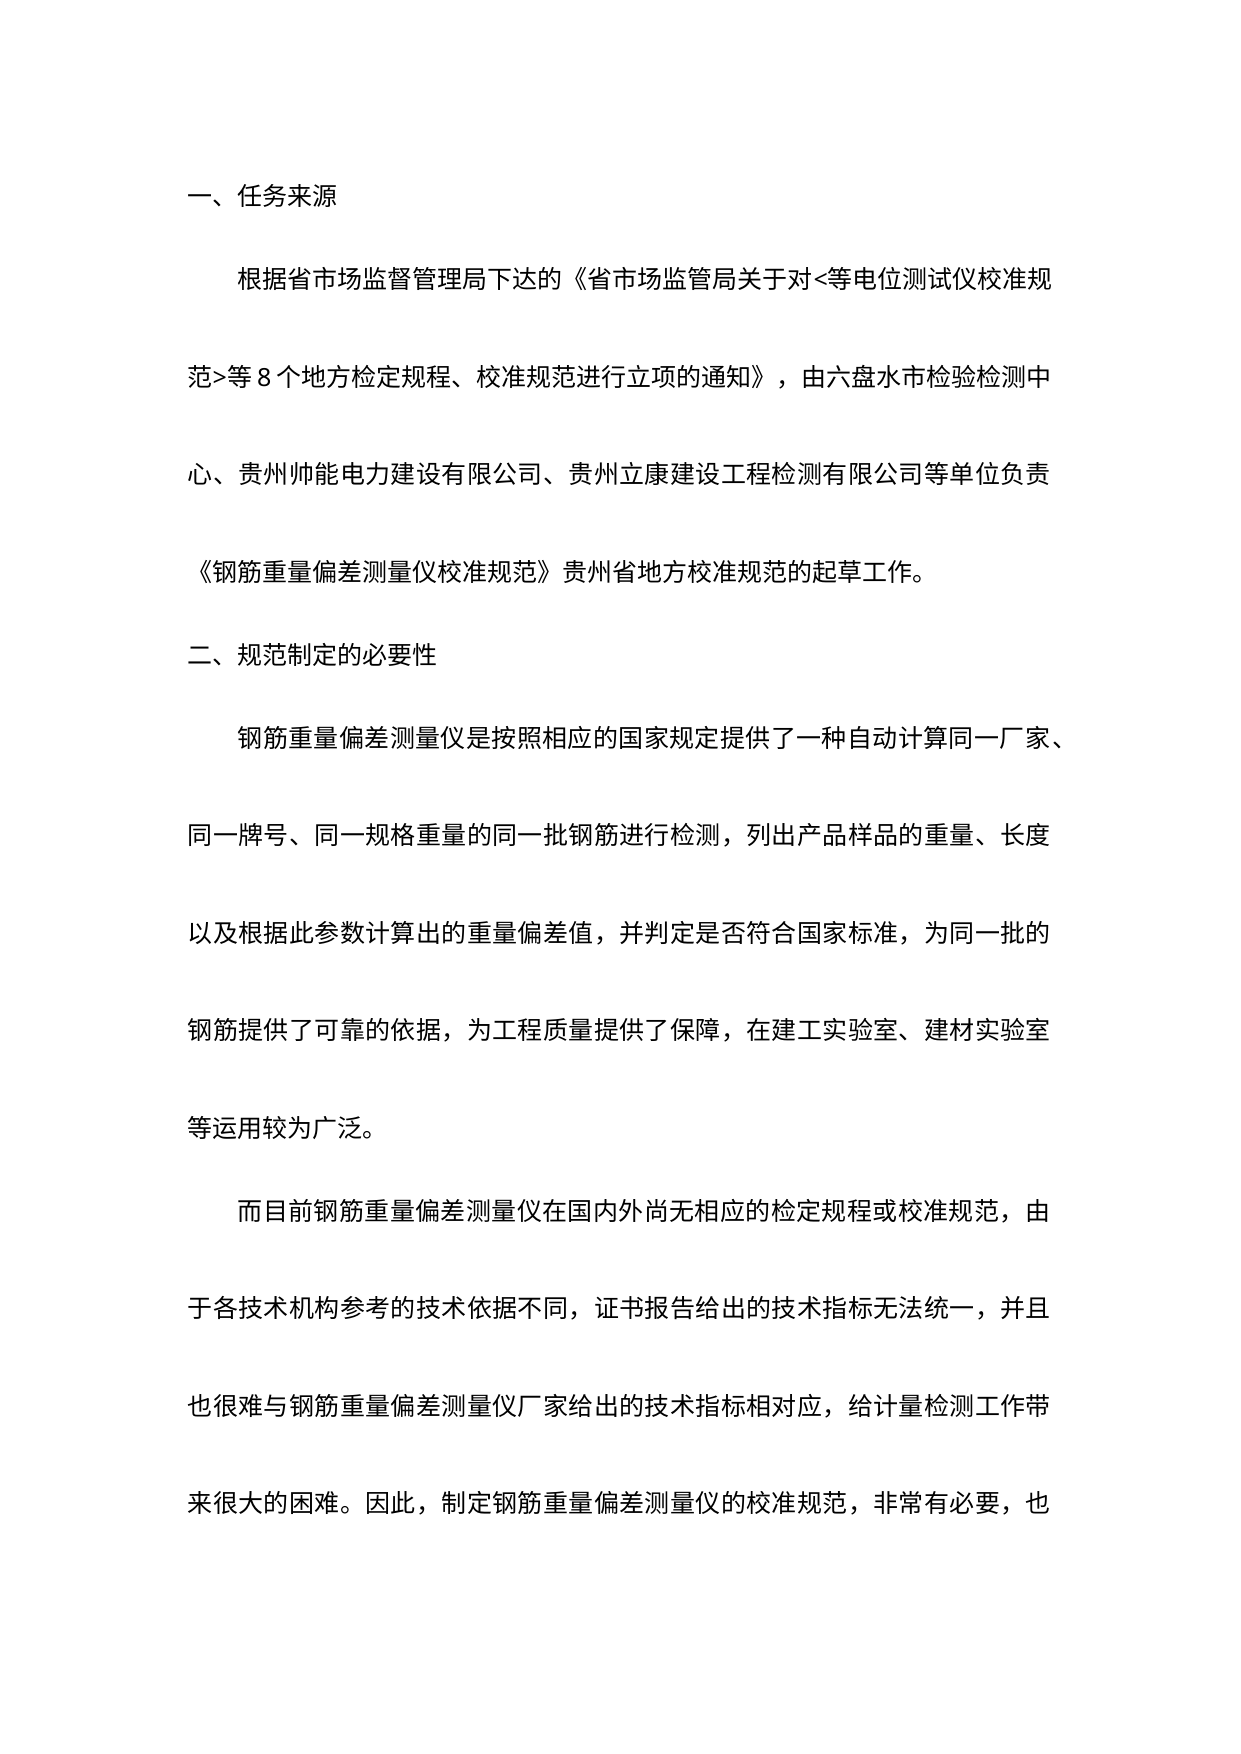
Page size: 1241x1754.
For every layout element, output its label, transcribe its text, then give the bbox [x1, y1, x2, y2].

text 一、任务来源 [187, 162, 1053, 227]
text 根据省市场监督管理局下达的《省市场监管局关于对<等电位测试仪校准规范>等8个地方检定规程、校准规范进行立项的通知》，由六盘水市检验检测中心、贵州帅能电力建设有限公司、贵州立康建设工程检测有限公司等单位负责《钢筋重量偏差测量仪校准规范》贵州省地方校准规范的起草工作。 [187, 245, 1053, 603]
text 二、规范制定的必要性 [187, 621, 1053, 686]
text 钢筋重量偏差测量仪是按照相应的国家规定提供了一种自动计算同一厂家、同一牌号、同一规格重量的同一批钢筋进行检测，列出产品样品的重量、长度以及根据此参数计算出的重量偏差值，并判定是否符合国家标准，为同一批的钢筋提供了可靠的依据，为工程质量提供了保障，在建工实验室、建材实验室等运用较为广泛。 [187, 704, 1053, 1159]
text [187, 1177, 1053, 1534]
